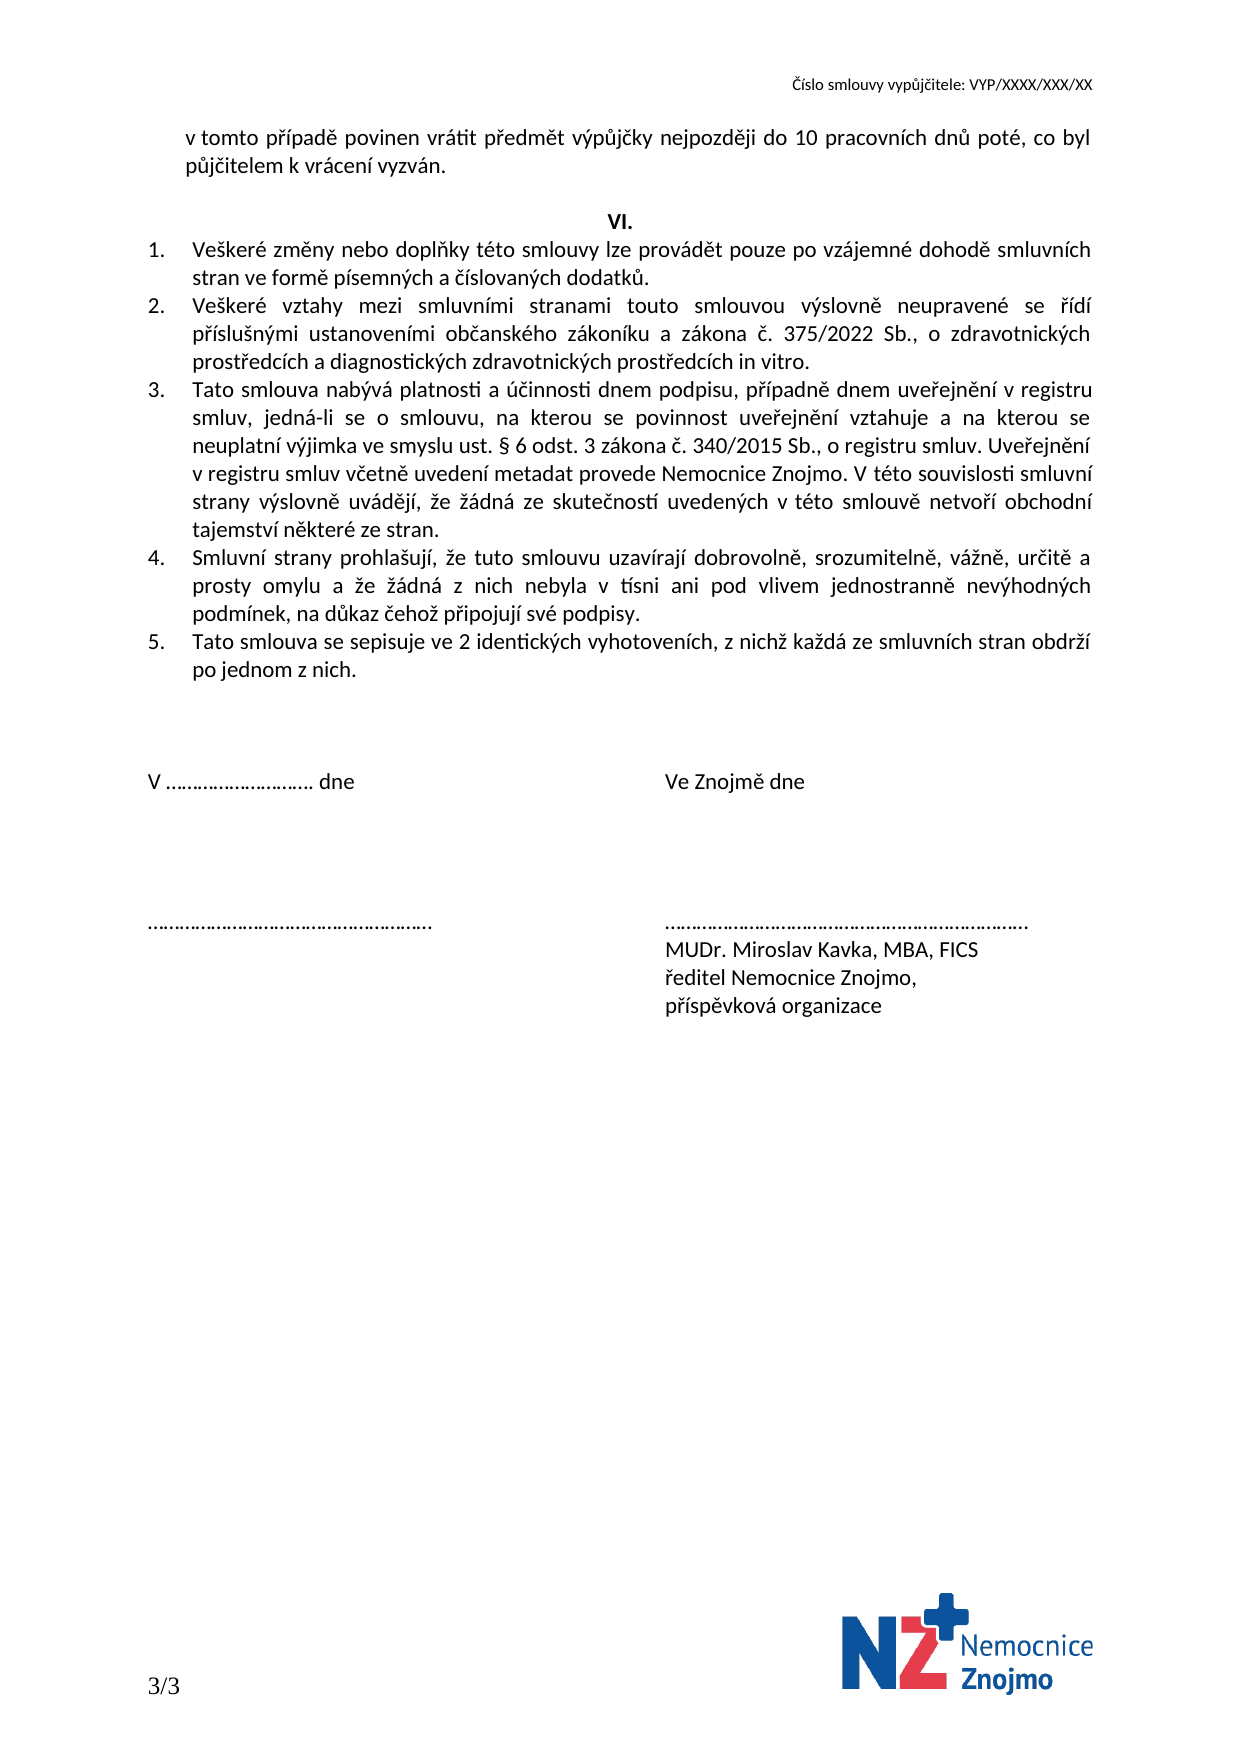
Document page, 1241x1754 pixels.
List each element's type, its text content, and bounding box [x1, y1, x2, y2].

text ……………………………………………… …………………………………………………………… [148, 907, 1092, 936]
text V ………………………. dne Ve Znojmě dne [148, 767, 1092, 795]
text VI. [148, 207, 1092, 235]
list Tato smlouva nabývá platnosti a účinnosti dnem podpisu, případně dnem uveřejnění v registru smluv, jedná-li se o smlouvu, na kterou se povinnost uveřejnění vztahuje a na kterou se neuplatní výjimka ve smyslu ust. § 6 odst. 3 zákona č. 340/2015 Sb., o registru smluv. Uveřejnění v registru smluv včetně uvedení metadat provede Nemocnice Znojmo. V této souvislosti smluvní strany výslovně uvádějí, že žádná ze skutečností uvedených v této smlouvě netvoří obchodní tajemství některé ze stran. [148, 375, 1092, 543]
text MUDr. Miroslav Kavka, MBA, FICS [148, 936, 1092, 963]
text ředitel Nemocnice Znojmo, příspěvková organizace [665, 963, 1092, 1019]
list Tato smlouva se sepisuje ve 2 identických vyhotoveních, z nichž každá ze smluvních stran obdrží po jednom z nich. [148, 627, 1092, 683]
list Veškeré změny nebo doplňky této smlouvy lze provádět pouze po vzájemné dohodě smluvních stran ve formě písemných a číslovaných dodatků. [148, 235, 1092, 291]
list Smluvní strany prohlašují, že tuto smlouvu uzavírají dobrovolně, srozumitelně, vážně, určitě a prosty omylu a že žádná z nich nebyla v tísni ani pod vlivem jednostranně nevýhodných podmínek, na důkaz čehož připojují své podpisy. [148, 543, 1092, 627]
list Veškeré vztahy mezi smluvními stranami touto smlouvou výslovně neupravené se řídí příslušnými ustanoveními občanského zákoníku a zákona č. 375/2022 Sb., o zdravotnických prostředcích a diagnostických zdravotnických prostředcích in vitro. [148, 291, 1092, 375]
picture [842, 1593, 1093, 1695]
